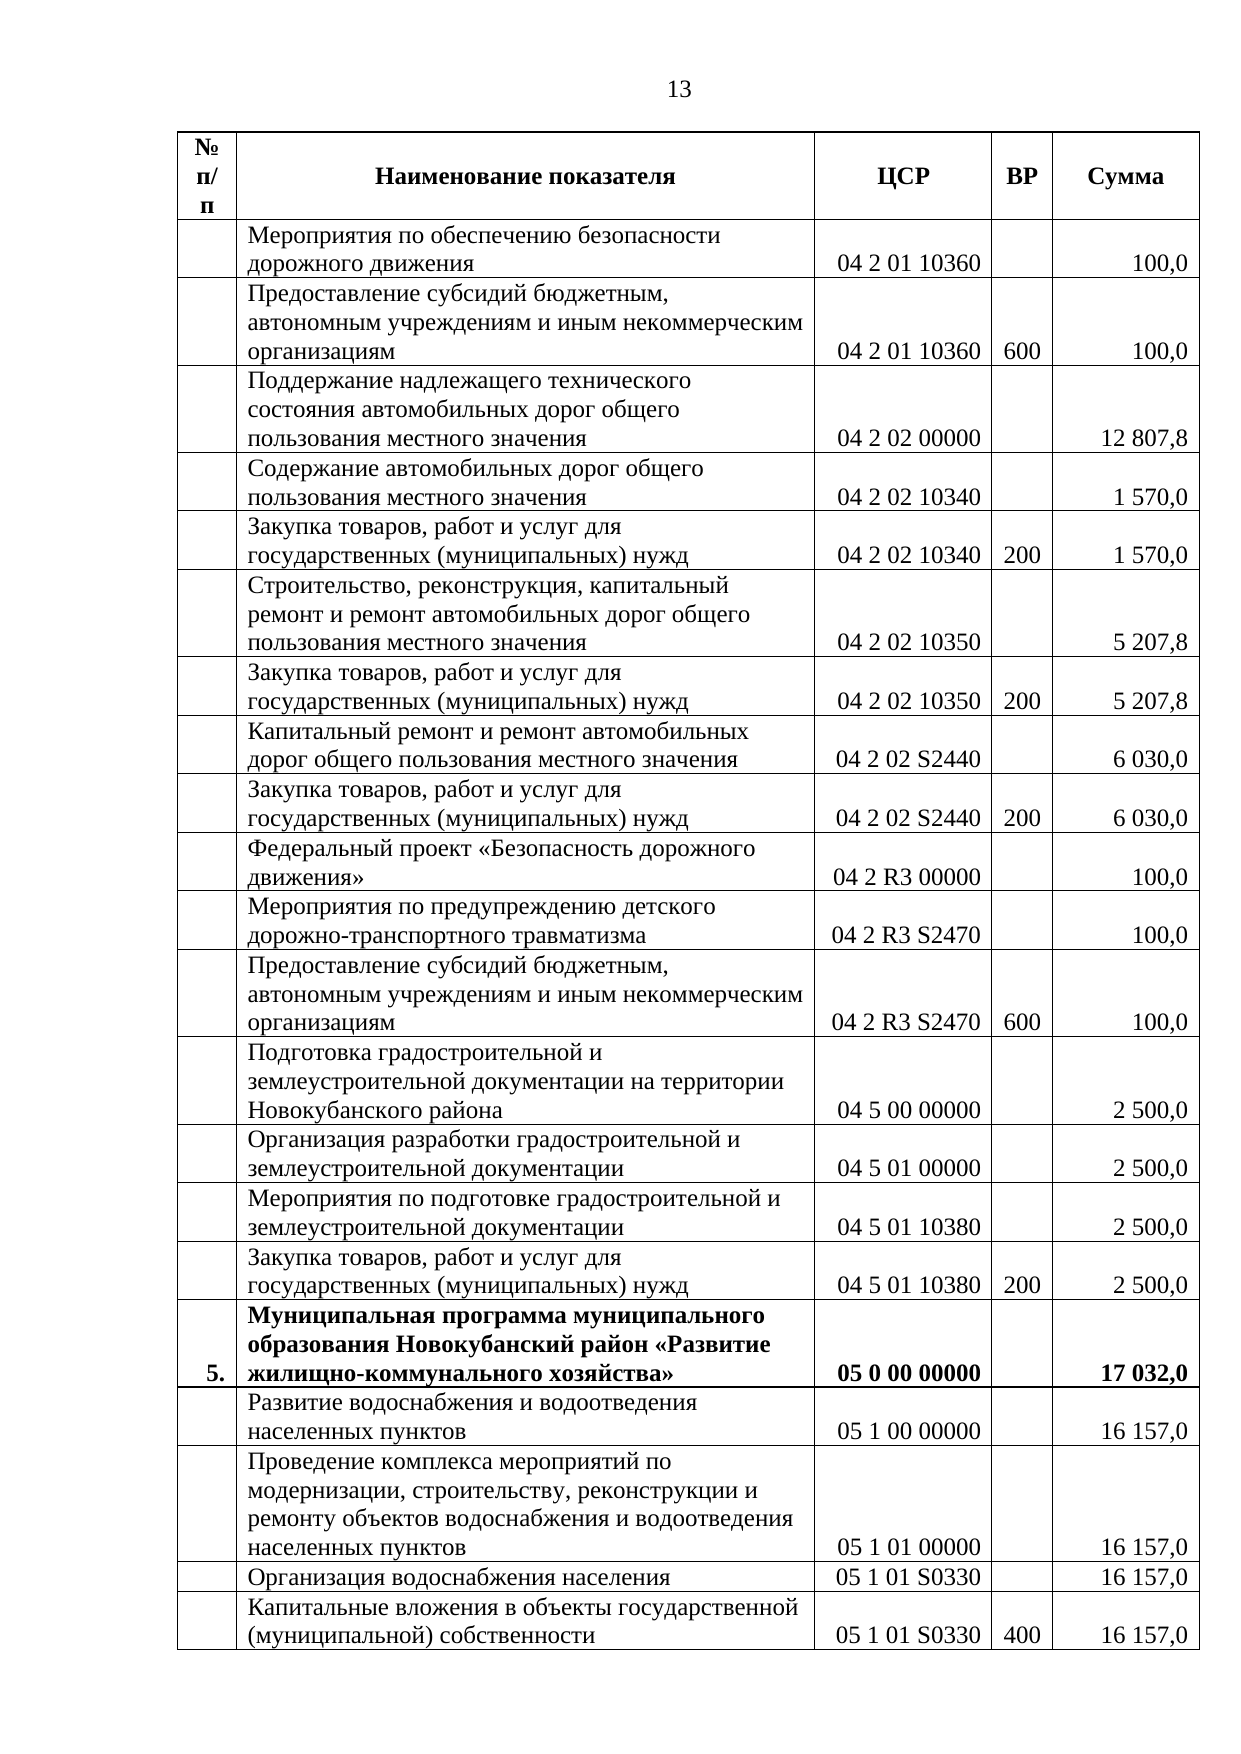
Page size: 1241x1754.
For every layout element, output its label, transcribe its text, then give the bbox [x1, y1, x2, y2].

table_cell 04 2 R3 00000 [815, 833, 991, 890]
table_cell 100,0 [1053, 833, 1199, 890]
table_cell 12 807,8 [1053, 366, 1199, 452]
table_cell 100,0 [1053, 950, 1199, 1036]
table_cell 200 [992, 511, 1052, 569]
table_cell 04 2 01 10360 [815, 278, 991, 364]
table_cell [992, 1388, 1052, 1445]
table_cell 04 2 01 10360 [815, 220, 991, 277]
table_cell [178, 278, 236, 364]
table_cell 04 2 02 10340 [815, 453, 991, 510]
table_cell Муниципальная программа муниципального образования Новокубанский район «Развитие жилищно-коммунального хозяйства» [237, 1300, 814, 1386]
table_cell Мероприятия по предупреждению детского дорожно-транспортного травматизма [237, 891, 814, 949]
table_cell 04 5 01 00000 [815, 1125, 991, 1182]
table_cell Закупка товаров, работ и услуг для государственных (муниципальных) нужд [237, 657, 814, 715]
table_cell 600 [992, 278, 1052, 364]
table_cell 6 030,0 [1053, 716, 1199, 773]
table_cell 600 [992, 950, 1052, 1036]
table_cell Предоставление субсидий бюджетным, автономным учреждениям и иным некоммерческим организациям [237, 278, 814, 364]
table_cell Проведение комплекса мероприятий по модернизации, строительству, реконструкции и ремонту объектов водоснабжения и водоотведения населенных пунктов [237, 1446, 814, 1561]
table_cell 05 1 01 S0330 [815, 1562, 991, 1591]
table_cell [992, 1037, 1052, 1123]
table_cell [178, 453, 236, 510]
table_cell 2 500,0 [1053, 1125, 1199, 1182]
table_cell 16 157,0 [1053, 1562, 1199, 1591]
table_cell [992, 1125, 1052, 1182]
table_cell [178, 1125, 236, 1182]
table_cell Развитие водоснабжения и водоотведения населенных пунктов [237, 1388, 814, 1445]
table_cell 5 207,8 [1053, 657, 1199, 715]
table_cell [178, 1446, 236, 1561]
table_header ЦСР [815, 133, 991, 219]
table_cell [992, 1183, 1052, 1241]
table_cell Закупка товаров, работ и услуг для государственных (муниципальных) нужд [237, 1242, 814, 1299]
table_cell [178, 774, 236, 832]
table_cell 04 2 R3 S2470 [815, 891, 991, 949]
table_cell 5. [178, 1300, 236, 1386]
table_cell 17 032,0 [1053, 1300, 1199, 1386]
table_cell Капитальный ремонт и ремонт автомобильных дорог общего пользования местного значения [237, 716, 814, 773]
table_cell 05 1 00 00000 [815, 1388, 991, 1445]
table_cell 100,0 [1053, 220, 1199, 277]
table_cell Мероприятия по подготовке градостроительной и землеустроительной документации [237, 1183, 814, 1241]
table_cell Содержание автомобильных дорог общего пользования местного значения [237, 453, 814, 510]
table_cell [178, 891, 236, 949]
table_cell [178, 366, 236, 452]
table_cell 100,0 [1053, 891, 1199, 949]
table_cell 04 5 01 10380 [815, 1242, 991, 1299]
table_cell [178, 1562, 236, 1591]
table_cell Предоставление субсидий бюджетным, автономным учреждениям и иным некоммерческим организациям [237, 950, 814, 1036]
table_cell [178, 1242, 236, 1299]
table_header ВР [992, 133, 1052, 219]
table_cell 5 207,8 [1053, 570, 1199, 656]
table_cell [178, 570, 236, 656]
table_cell 04 2 02 S2440 [815, 716, 991, 773]
table_cell 1 570,0 [1053, 453, 1199, 510]
table_cell [992, 1446, 1052, 1561]
table_cell [992, 833, 1052, 890]
table_cell [992, 891, 1052, 949]
table_cell [178, 950, 236, 1036]
table_cell 04 2 02 00000 [815, 366, 991, 452]
table_cell [992, 1300, 1052, 1386]
table_cell Строительство, реконструкция, капитальный ремонт и ремонт автомобильных дорог общего пользования местного значения [237, 570, 814, 656]
table_cell 200 [992, 774, 1052, 832]
table_cell [992, 453, 1052, 510]
table_cell [178, 1183, 236, 1241]
table_cell Федеральный проект «Безопасность дорожного движения» [237, 833, 814, 890]
table_cell [178, 511, 236, 569]
table_cell Организация водоснабжения населения [237, 1562, 814, 1591]
table_cell 05 1 01 S0330 [815, 1592, 991, 1649]
table_cell 16 157,0 [1053, 1446, 1199, 1561]
table_cell 04 5 01 10380 [815, 1183, 991, 1241]
table_cell 100,0 [1053, 278, 1199, 364]
table_cell Мероприятия по обеспечению безопасности дорожного движения [237, 220, 814, 277]
table_cell [178, 1037, 236, 1123]
table_cell [992, 570, 1052, 656]
table_cell Организация разработки градостроительной и землеустроительной документации [237, 1125, 814, 1182]
table_header Сумма [1053, 133, 1199, 219]
table_cell 04 2 02 10350 [815, 657, 991, 715]
table_cell [992, 366, 1052, 452]
table_cell Закупка товаров, работ и услуг для государственных (муниципальных) нужд [237, 774, 814, 832]
table_cell 16 157,0 [1053, 1388, 1199, 1445]
table_cell 04 5 00 00000 [815, 1037, 991, 1123]
table_header № п/п [178, 133, 236, 219]
table_cell [178, 657, 236, 715]
table_cell 200 [992, 657, 1052, 715]
table_cell 05 0 00 00000 [815, 1300, 991, 1386]
table_cell 04 2 02 10350 [815, 570, 991, 656]
table_cell 6 030,0 [1053, 774, 1199, 832]
table_cell 04 2 02 S2440 [815, 774, 991, 832]
table_cell 05 1 01 00000 [815, 1446, 991, 1561]
table_cell 04 2 R3 S2470 [815, 950, 991, 1036]
table_cell [178, 220, 236, 277]
table_cell [992, 716, 1052, 773]
table_cell [992, 1562, 1052, 1591]
table_cell Поддержание надлежащего технического состояния автомобильных дорог общего пользования местного значения [237, 366, 814, 452]
table_cell 16 157,0 [1053, 1592, 1199, 1649]
table_cell 2 500,0 [1053, 1183, 1199, 1241]
table_cell Капитальные вложения в объекты государственной (муниципальной) собственности [237, 1592, 814, 1649]
table_cell 200 [992, 1242, 1052, 1299]
table_cell Закупка товаров, работ и услуг для государственных (муниципальных) нужд [237, 511, 814, 569]
table_cell [992, 220, 1052, 277]
table_cell 2 500,0 [1053, 1037, 1199, 1123]
table_cell Подготовка градостроительной и землеустроительной документации на территории Новокубанского района [237, 1037, 814, 1123]
table_cell 2 500,0 [1053, 1242, 1199, 1299]
table_cell [178, 716, 236, 773]
table_cell [178, 833, 236, 890]
table_header Наименование показателя [237, 133, 814, 219]
table_cell [178, 1388, 236, 1445]
table_cell 400 [992, 1592, 1052, 1649]
table_cell [178, 1592, 236, 1649]
table_cell 04 2 02 10340 [815, 511, 991, 569]
table_cell 1 570,0 [1053, 511, 1199, 569]
